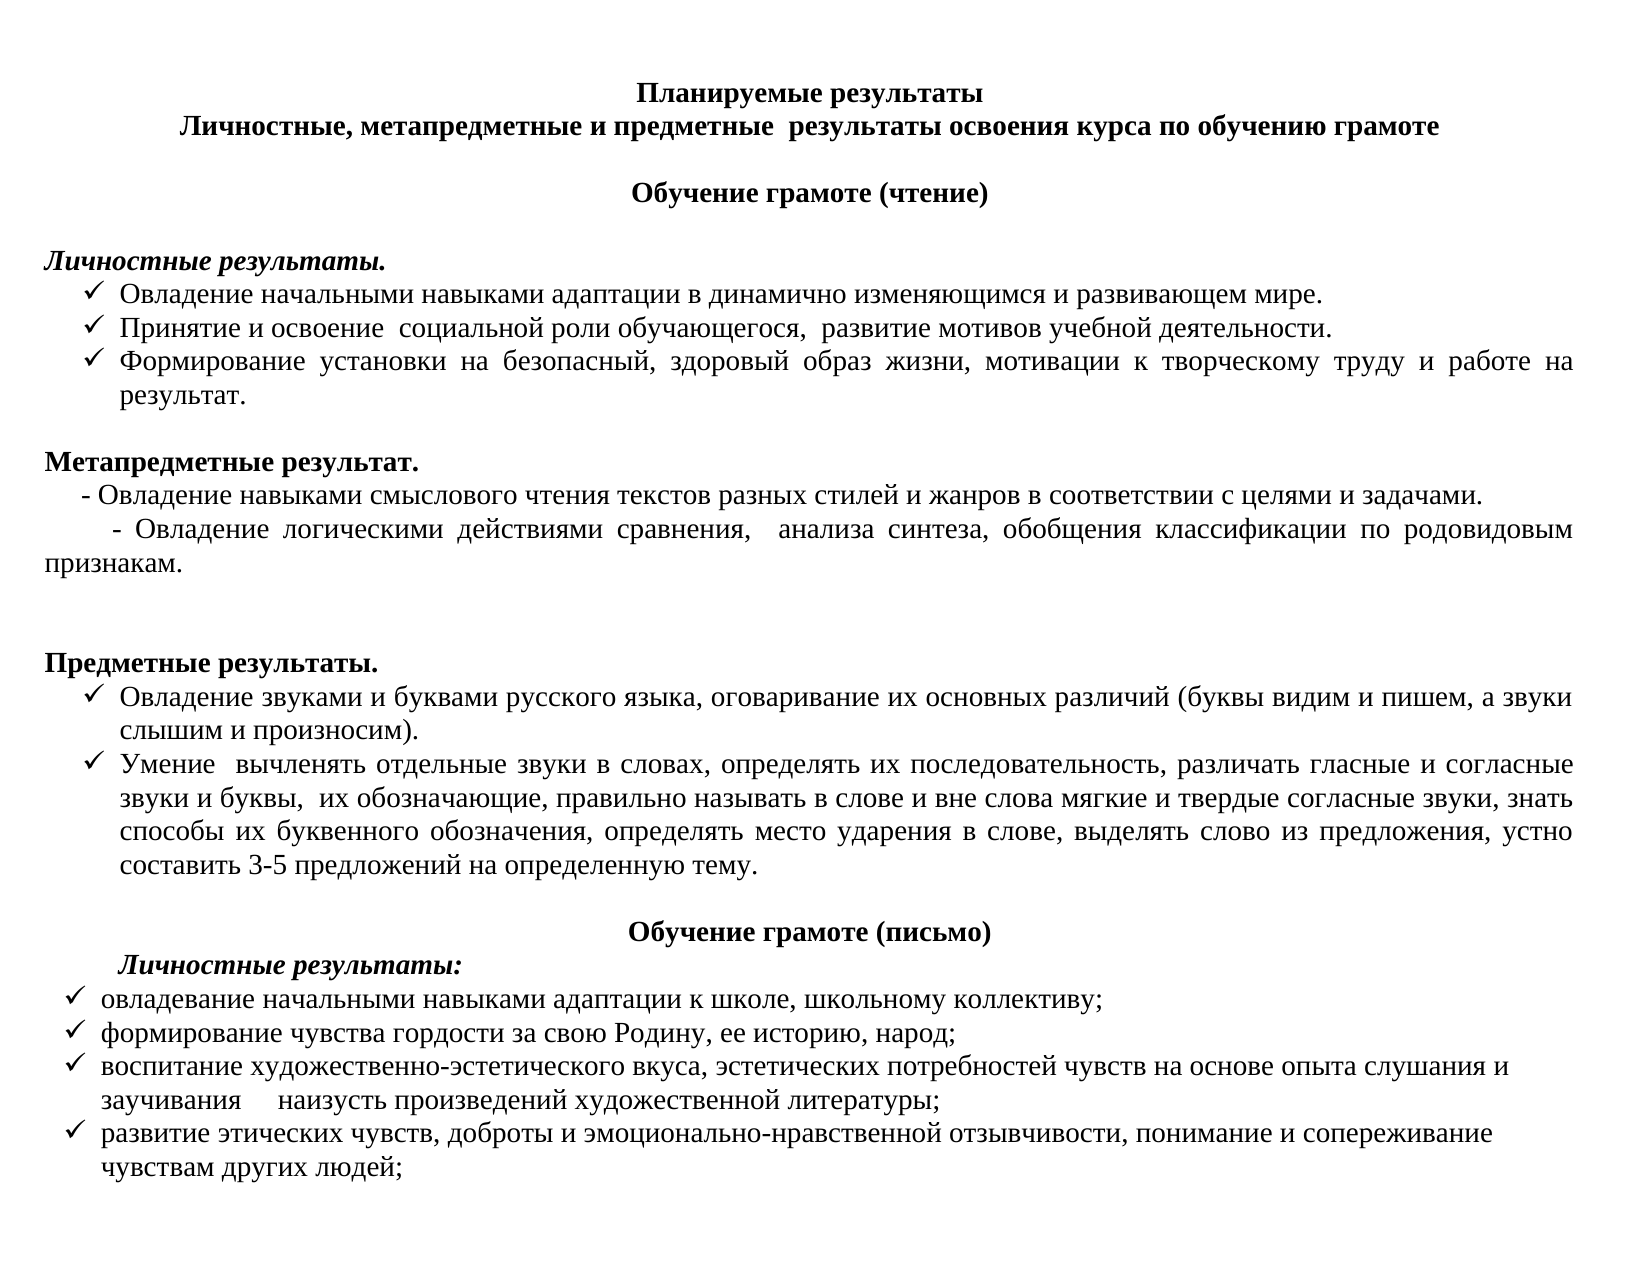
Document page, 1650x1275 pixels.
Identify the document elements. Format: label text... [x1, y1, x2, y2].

text Личностные результаты. [44, 243, 1575, 276]
list Овладение начальными навыками адаптации в динамично изменяющимся и развивающем мире. [82, 276, 1575, 310]
list развитие этических чувств, доброты и эмоционально-нравственной отзывчивости, понимание и сопереживание чувствам других людей; [63, 1116, 1575, 1183]
list овладевание начальными навыками адаптации к школе, школьному коллективу; [63, 981, 1575, 1015]
text Метапредметные результат. [44, 444, 1575, 478]
text - Овладение навыками смыслового чтения текстов разных стилей и жанров в соответствии с целями и задачами. [44, 478, 1575, 511]
list Формирование установки на безопасный, здоровый образ жизни, мотивации к творческому труду и работе на результат. [82, 343, 1575, 411]
text Личностные, метапредметные и предметные результаты освоения курса по обучению грамоте [44, 108, 1575, 142]
text Личностные результаты: [44, 947, 1575, 981]
list Принятие и освоение социальной роли обучающегося, развитие мотивов учебной деятельности. [82, 310, 1575, 343]
list формирование чувства гордости за свою Родину, ее историю, народ; [63, 1015, 1575, 1048]
list Умение вычленять отдельные звуки в словах, определять их последовательность, различать гласные и согласные звуки и буквы, их обозначающие, правильно называть в слове и вне слова мягкие и твердые согласные звуки, знать способы их буквенного обозначения, определять место ударения в слове, выделять слово из предложения, устно составить 3-5 предложений на определенную тему. [82, 746, 1575, 880]
text Обучение грамоте (чтение) [44, 176, 1575, 209]
text Планируемые результаты [44, 75, 1575, 108]
list Овладение звуками и буквами русского языка, оговаривание их основных различий (буквы видим и пишем, а звуки слышим и произносим). [82, 679, 1575, 746]
text Предметные результаты. [44, 645, 1575, 679]
list воспитание художественно-эстетического вкуса, эстетических потребностей чувств на основе опыта слушания и заучивания наизусть произведений художественной литературы; [63, 1048, 1575, 1116]
text Обучение грамоте (письмо) [44, 914, 1575, 947]
text - Овладение логическими действиями сравнения, анализа синтеза, обобщения классификации по родовидовым признакам. [44, 511, 1575, 578]
